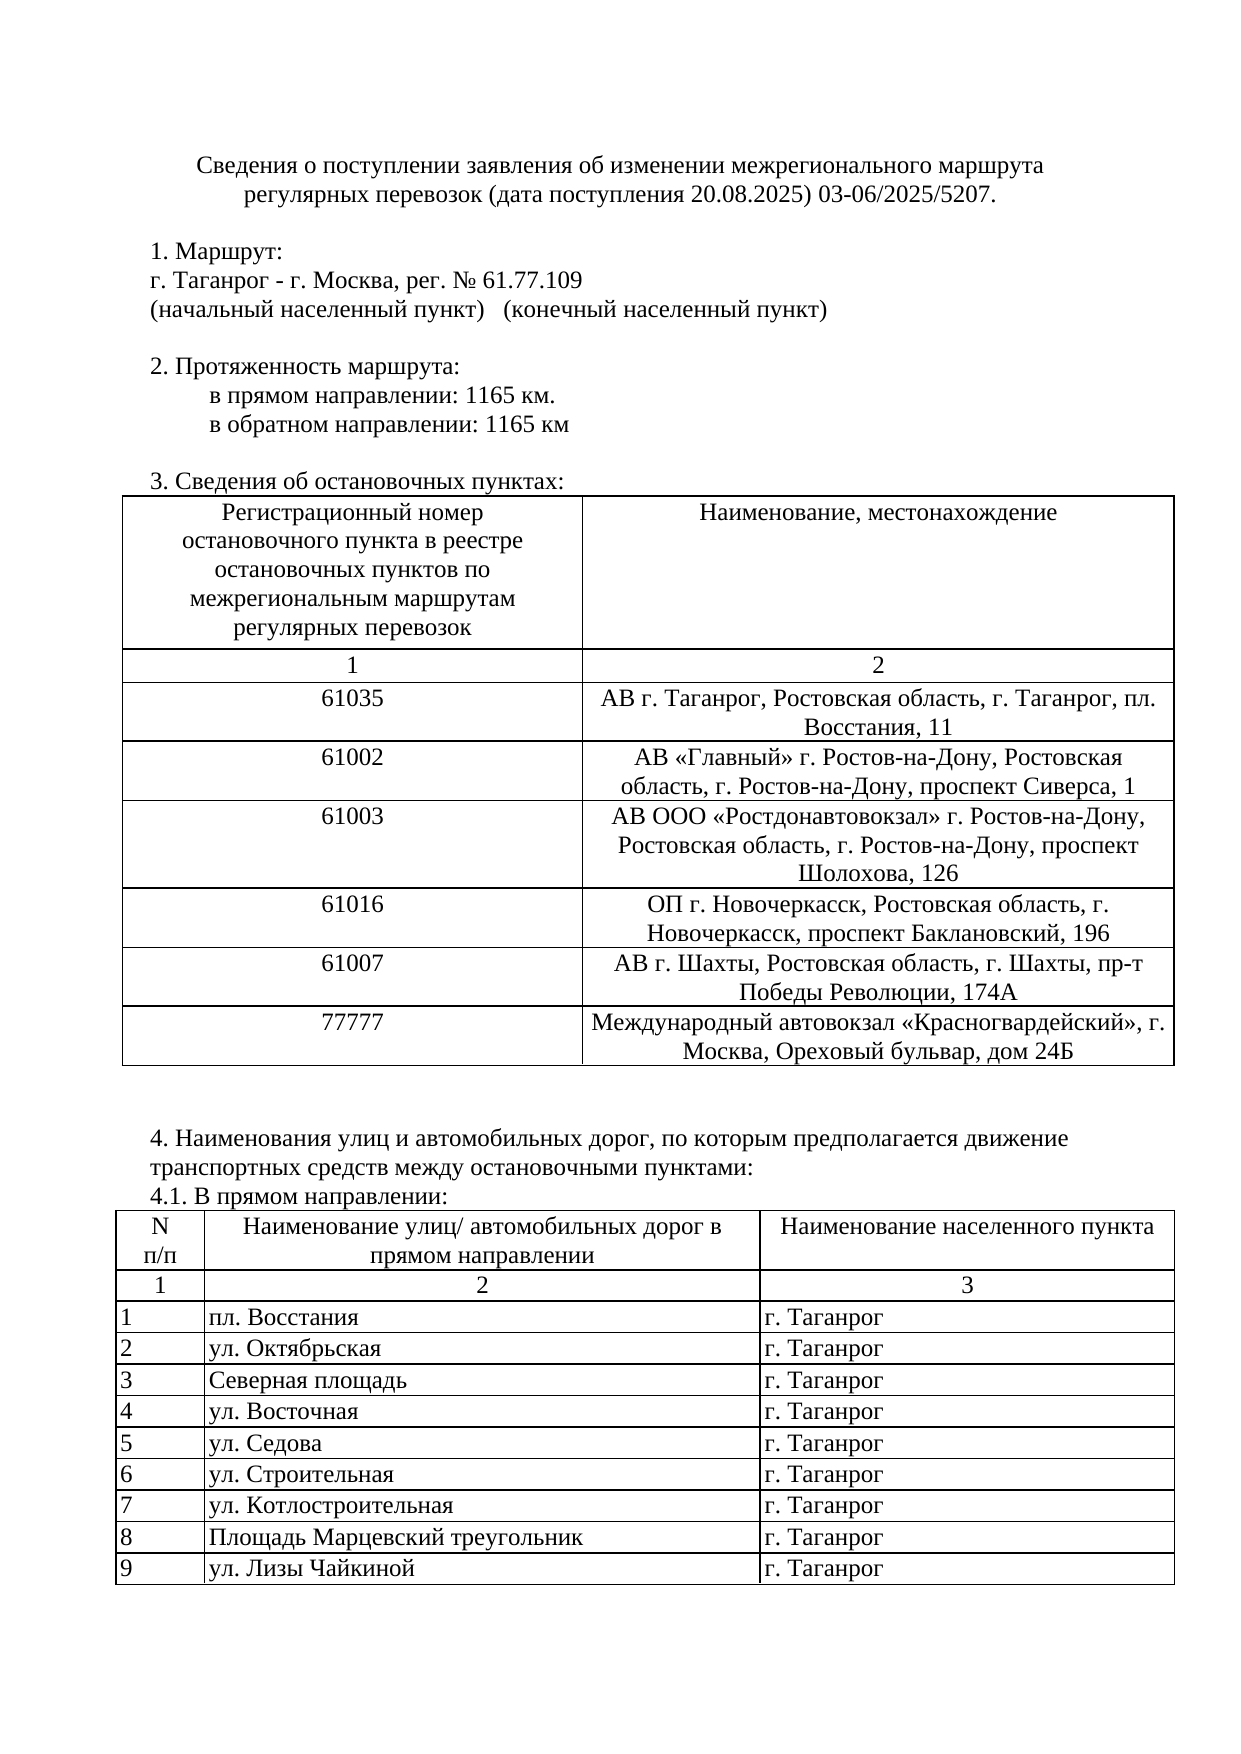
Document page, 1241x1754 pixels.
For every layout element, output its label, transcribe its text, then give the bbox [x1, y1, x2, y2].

table_cell г. Таганрог [761, 1428, 1174, 1458]
table_header Наименование населенного пункта [761, 1211, 1174, 1269]
table_cell Площадь Марцевский треугольник [205, 1522, 759, 1552]
text (начальный населенный пункт) (конечный населенный пункт) [150, 294, 1090, 322]
table_cell АВ г. Шахты, Ростовская область, г. Шахты, пр-т Победы Революции, 174А [583, 948, 1173, 1005]
table_cell 1 [117, 1302, 204, 1332]
table_cell г. Таганрог [761, 1459, 1174, 1489]
table_cell Северная площадь [205, 1365, 759, 1395]
table_cell ул. Лизы Чайкиной [205, 1554, 759, 1583]
table_cell г. Таганрог [761, 1333, 1174, 1363]
table_cell ул. Восточная [205, 1396, 759, 1426]
table_cell 61016 [123, 889, 582, 946]
table_cell 1 [123, 650, 582, 681]
table_cell 3 [761, 1271, 1174, 1300]
table_cell 3 [117, 1365, 204, 1395]
table_header Регистрационный номер остановочного пункта в реестре остановочных пунктов по межрегиональным маршрутам регулярных перевозок [123, 497, 582, 648]
table_cell 61002 [123, 742, 582, 799]
text 4.1. В прямом направлении: [150, 1181, 1090, 1210]
table_cell АВ г. Таганрог, Ростовская область, г. Таганрог, пл. Восстания, 11 [583, 683, 1173, 740]
table_cell г. Таганрог [761, 1491, 1174, 1521]
table_cell 5 [117, 1428, 204, 1458]
text 3. Сведения об остановочных пунктах: [150, 466, 1090, 495]
table_cell АВ «Главный» г. Ростов-на-Дону, Ростовская область, г. Ростов-на-Дону, проспект Сиверса, 1 [583, 742, 1173, 799]
text 1. Маршрут: [150, 236, 1090, 265]
table_header Наименование, местонахождение [583, 497, 1173, 648]
table_cell 9 [117, 1554, 204, 1583]
table_cell г. Таганрог [761, 1302, 1174, 1332]
table_cell 61007 [123, 948, 582, 1005]
table_cell г. Таганрог [761, 1365, 1174, 1395]
table_cell ул. Октябрьская [205, 1333, 759, 1363]
table_cell пл. Восстания [205, 1302, 759, 1332]
text г. Таганрог - г. Москва, рег. № 61.77.109 [150, 265, 1090, 294]
table_cell 77777 [123, 1007, 582, 1064]
table_cell г. Таганрог [761, 1522, 1174, 1552]
table_cell Международный автовокзал «Красногвардейский», г. Москва, Ореховый бульвар, дом 24Б [583, 1007, 1173, 1064]
text в обратном направлении: 1165 км [150, 409, 1090, 437]
table_cell ул. Котлостроительная [205, 1491, 759, 1521]
text 2. Протяженность маршрута: [150, 351, 1090, 380]
table_cell 8 [117, 1522, 204, 1552]
text 4. Наименования улиц и автомобильных дорог, по которым предполагается движение транспортных средств между остановочными пунктами: [150, 1123, 1090, 1181]
table_header N п/п [117, 1211, 204, 1269]
table_cell 7 [117, 1491, 204, 1521]
table_cell 2 [117, 1333, 204, 1363]
table_header Наименование улиц/ автомобильных дорог в прямом направлении [205, 1211, 759, 1269]
table_cell 1 [117, 1271, 204, 1300]
text Сведения о поступлении заявления об изменении межрегионального маршрута регулярных перевозок (дата поступления 20.08.2025) 03-06/2025/5207. [150, 150, 1090, 207]
table_cell г. Таганрог [761, 1396, 1174, 1426]
table_cell г. Таганрог [761, 1554, 1174, 1583]
table_cell 2 [583, 650, 1173, 681]
table_cell 2 [205, 1271, 759, 1300]
table_cell ул. Седова [205, 1428, 759, 1458]
table_cell 61003 [123, 801, 582, 887]
table_cell ОП г. Новочеркасск, Ростовская область, г. Новочеркасск, проспект Баклановский, 196 [583, 889, 1173, 946]
table_cell 6 [117, 1459, 204, 1489]
text в прямом направлении: 1165 км. [150, 380, 1090, 409]
table_cell АВ ООО «Ростдонавтовокзал» г. Ростов-на-Дону, Ростовская область, г. Ростов-на-Дону, проспект Шолохова, 126 [583, 801, 1173, 887]
table_cell ул. Строительная [205, 1459, 759, 1489]
table_cell 4 [117, 1396, 204, 1426]
table_cell 61035 [123, 683, 582, 740]
